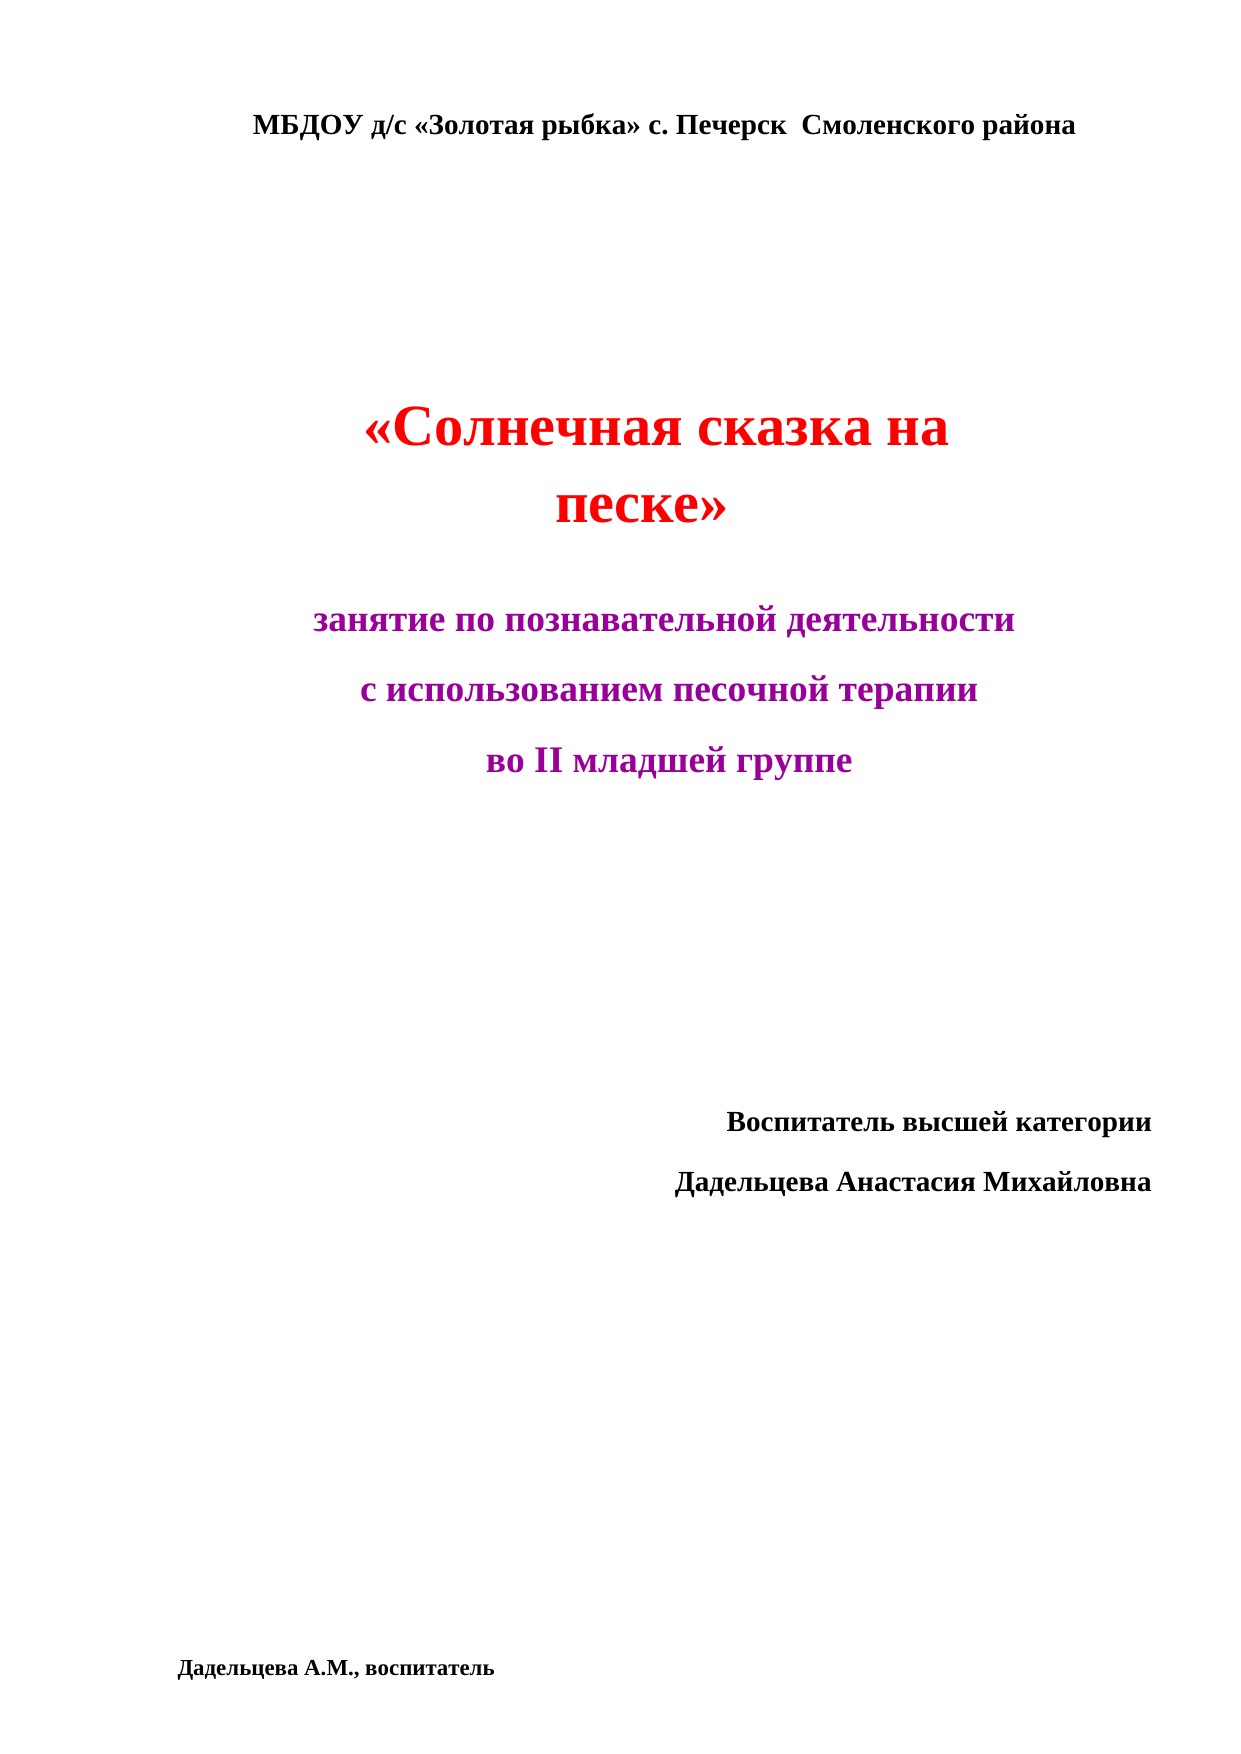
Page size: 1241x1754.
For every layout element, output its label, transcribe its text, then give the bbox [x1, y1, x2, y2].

text Воспитатель высшей категории [177, 1104, 1152, 1138]
text во II младшей группе [177, 737, 1152, 780]
text Дадельцева Анастасия Михайловна [177, 1164, 1152, 1197]
text с использованием песочной терапии [177, 667, 1152, 710]
text занятие по познавательной деятельности [177, 519, 1152, 639]
